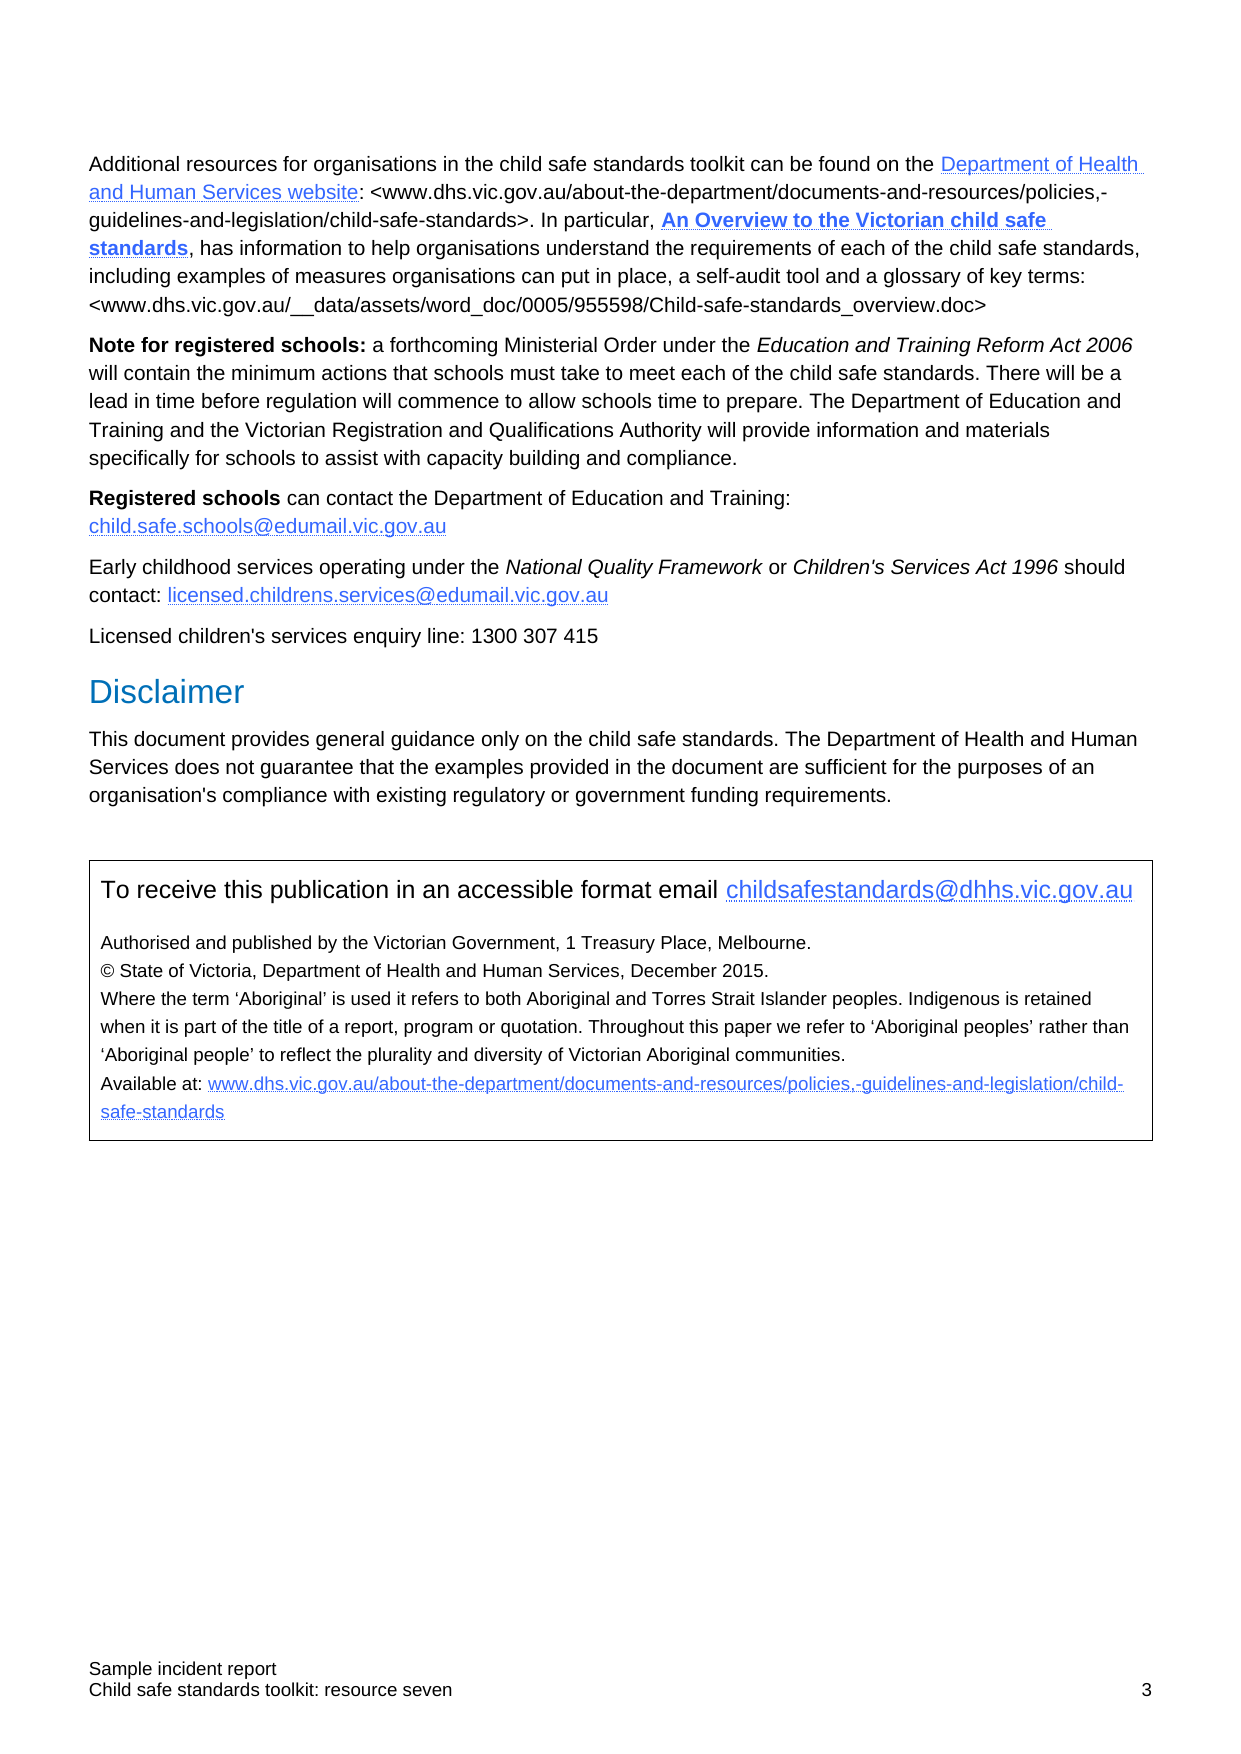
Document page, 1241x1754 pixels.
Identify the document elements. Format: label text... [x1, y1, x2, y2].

text Early childhood services operating under the National Quality Framework or Children's Services Act 1996 should contact: licensed.childrens.services@edumail.vic.gov.au [89, 551, 1152, 607]
text Note for registered schools: a forthcoming Ministerial Order under the Education and Training Reform Act 2006 will contain the minimum actions that schools must take to meet each of the child safe standards. There will be a lead in time before regulation will commence to allow schools time to prepare. The Department of Education and Training and the Victorian Registration and Qualifications Authority will provide information and materials specifically for schools to assist with capacity building and compliance. [89, 329, 1152, 469]
text Additional resources for organisations in the child safe standards toolkit can be found on the Department of Health and Human Services website: <www.dhs.vic.gov.au/about-the-department/documents-and-resources/policies,-guidelines-and-legislation/child-safe-standards>. In particular, An Overview to the Victorian child safe standards, has information to help organisations understand the requirements of each of the child safe standards, including examples of measures organisations can put in place, a self-audit tool and a glossary of key terms: <www.dhs.vic.gov.au/__data/assets/word_doc/0005/955598/Child-safe-standards_overview.doc> [89, 148, 1152, 316]
text Licensed children's services enquiry line: 1300 307 415 [89, 619, 1152, 648]
text This document provides general guidance only on the child safe standards. The Department of Health and Human Services does not guarantee that the examples provided in the document are sufficient for the purposes of an organisation's compliance with existing regulatory or government funding requirements. [89, 723, 1152, 807]
table_header To receive this publication in an accessible format email childsafestandards@dhhs.vic.gov.au Authorised and published by the Victorian Government, . © State of , Department of Health and Human Services, December 2015. Where the term ‘Aboriginal’ is used it refers to both Aboriginal and Torres Strait Islander peoples. Indigenous is retained when it is part of the title of a report, program or quotation. Throughout this paper we refer to ‘Aboriginal peoples’ rather than ‘Aboriginal people’ to reflect the plurality and diversity of Victorian Aboriginal communities. Available at: www.dhs.vic.gov.au/about-the-department/documents-and-resources/policies,-guidelines-and-legislation/child-safe-standards [90, 861, 1152, 1140]
subtitle Disclaimer [89, 660, 1152, 710]
text Registered schools can contact the Department of Education and Training: child.safe.schools@edumail.vic.gov.au [89, 482, 1152, 538]
